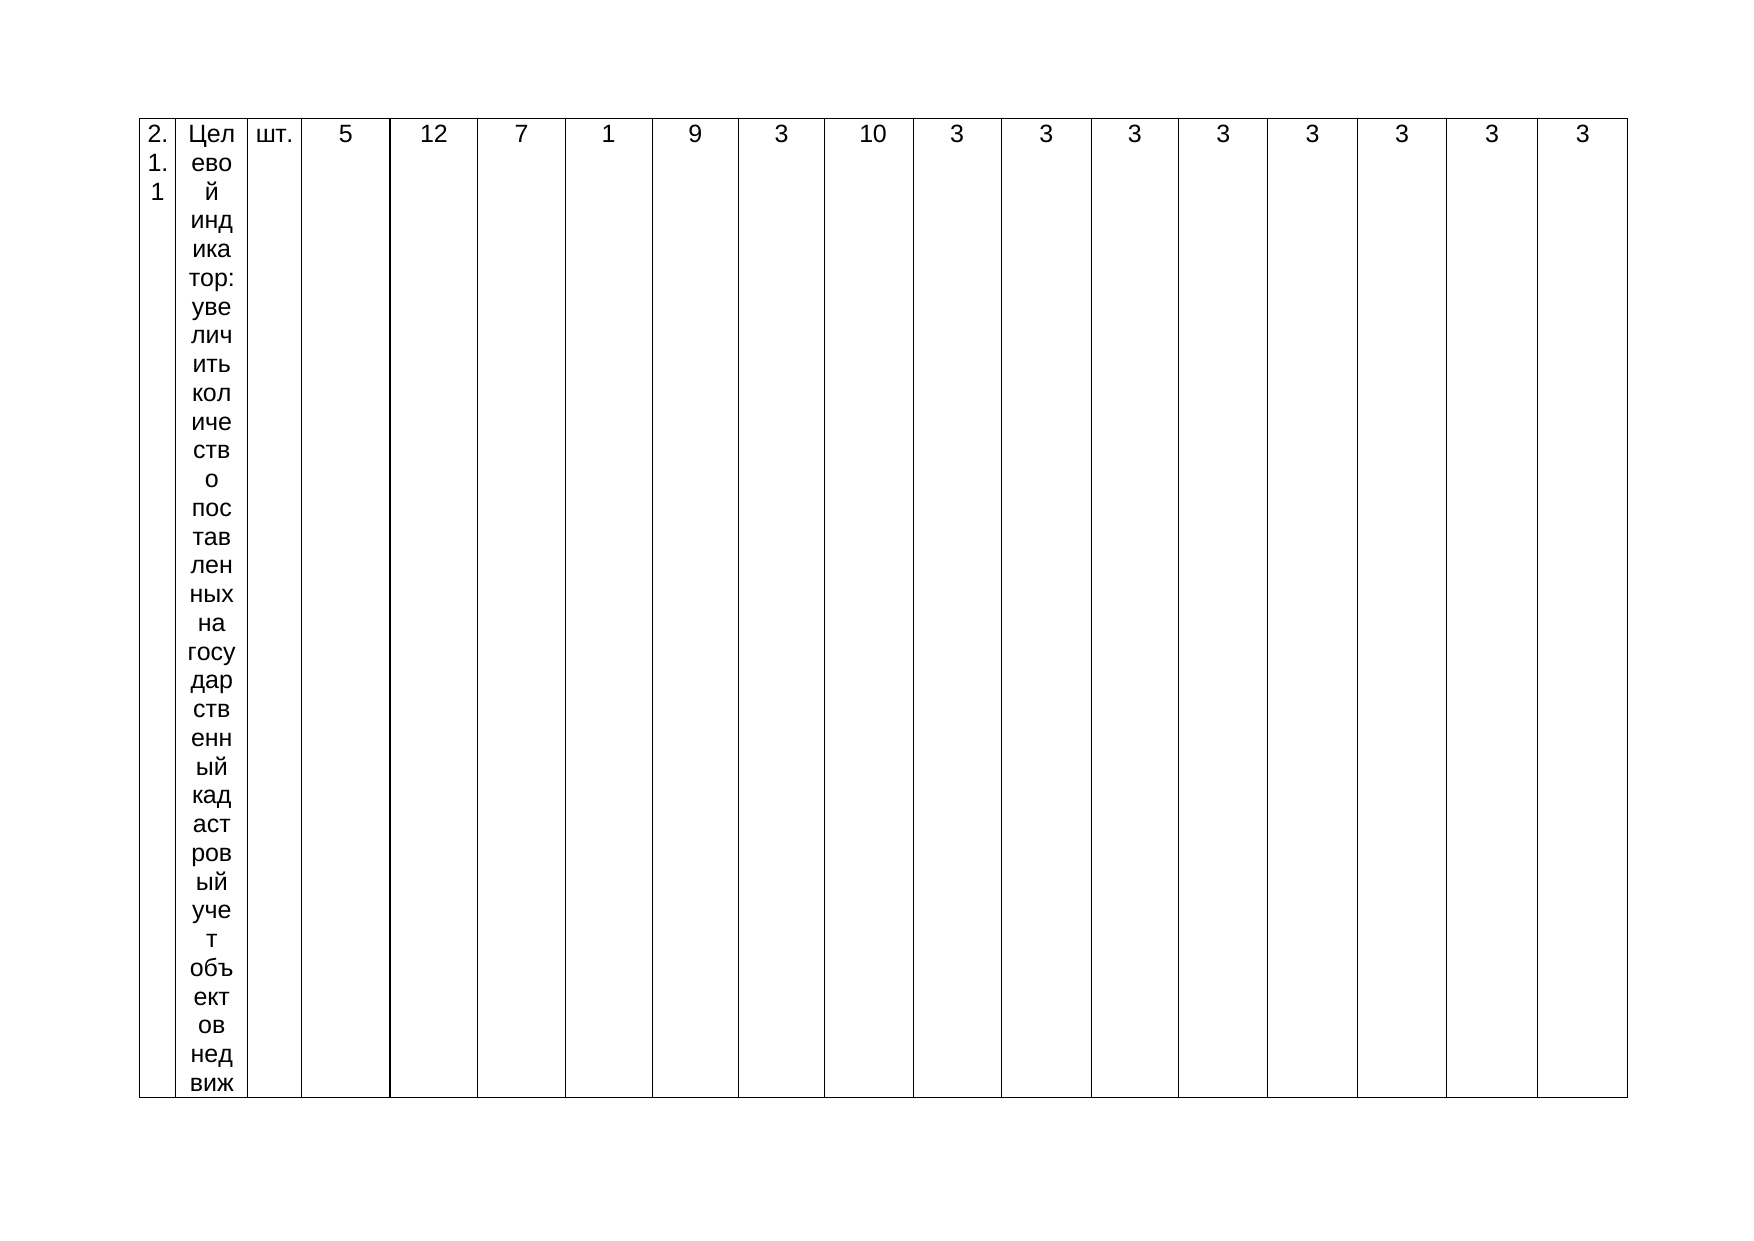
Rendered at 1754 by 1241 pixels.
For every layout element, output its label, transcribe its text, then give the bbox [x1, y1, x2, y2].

table_cell 1 [566, 119, 652, 1097]
table_cell 3 [1179, 119, 1267, 1097]
table_cell 7 [478, 119, 565, 1097]
table_cell 9 [653, 119, 738, 1097]
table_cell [176, 119, 247, 1097]
table_cell 3 [1358, 119, 1446, 1097]
table_cell 12 [391, 119, 477, 1097]
table_cell 2.1.1 [140, 119, 175, 1097]
table_cell 5 [302, 119, 389, 1097]
table_cell шт. [248, 119, 301, 1097]
table_cell 3 [1447, 119, 1537, 1097]
table_cell 3 [1538, 119, 1627, 1097]
table_cell 3 [1092, 119, 1178, 1097]
table_cell 3 [739, 119, 824, 1097]
table_cell 3 [914, 119, 1001, 1097]
table_cell 10 [825, 119, 913, 1097]
table_cell 3 [1268, 119, 1357, 1097]
table_cell 3 [1002, 119, 1091, 1097]
